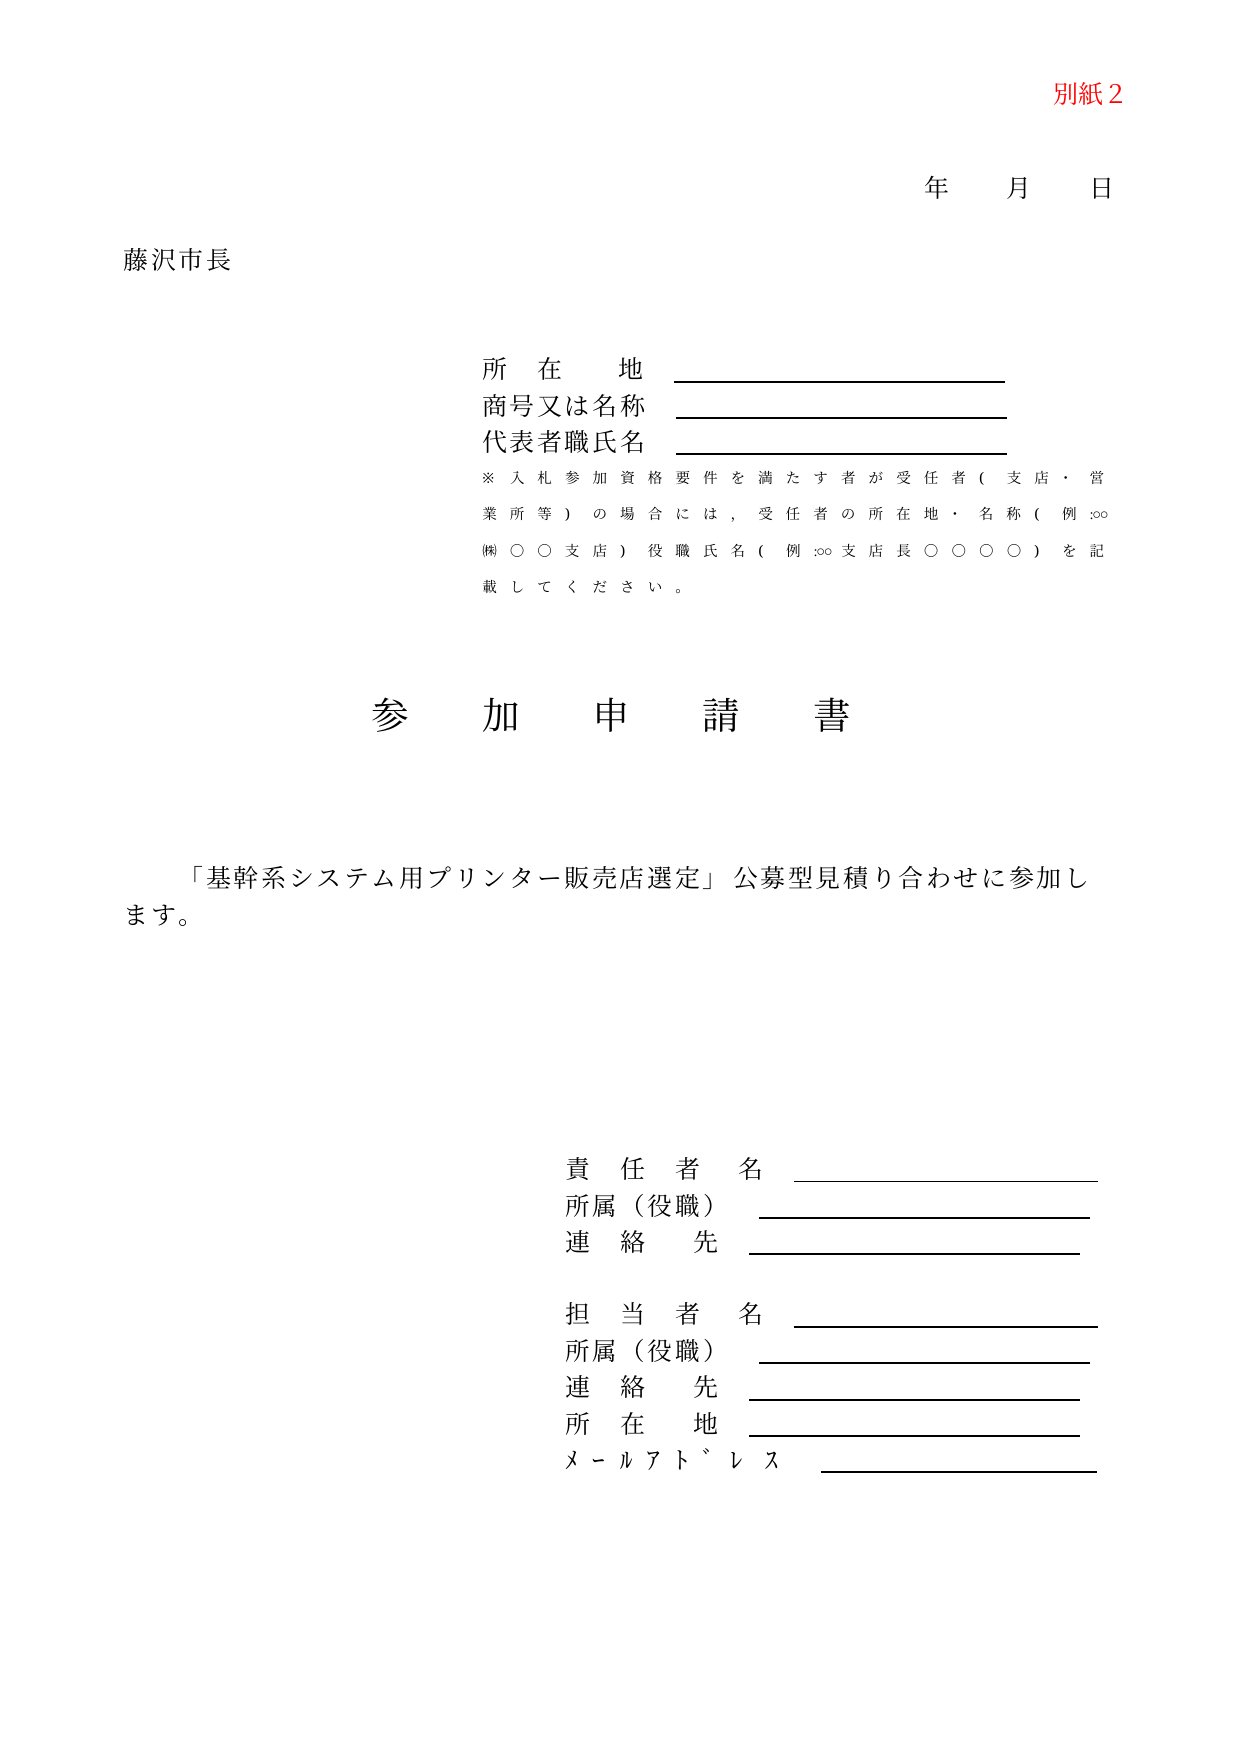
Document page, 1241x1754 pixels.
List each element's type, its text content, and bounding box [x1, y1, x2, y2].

text 所属（役職） [539, 1331, 1117, 1368]
text 商号又は名称 [456, 386, 1117, 422]
text 担当者名 [539, 1295, 1117, 1331]
text 所在地 [539, 1404, 1117, 1440]
text 代表者職氏名 [456, 422, 1117, 459]
text 藤沢市長 [123, 241, 1117, 277]
text ﾒｰﾙｱﾄﾞﾚｽ [539, 1440, 1117, 1477]
text 参 加 申 請 書 [123, 677, 1117, 750]
text 責任者名 [539, 1149, 1117, 1186]
text 年 月 日 [123, 168, 1117, 204]
text 「基幹系システム用プリンター販売店選定」公募型見積り合わせに参加します。 [123, 859, 1117, 931]
text 連絡先 [539, 1222, 1117, 1259]
text 所在地 [456, 350, 1117, 386]
text 所属（役職） [539, 1186, 1117, 1222]
text 連絡先 [539, 1368, 1117, 1404]
text ※入札参加資格要件を満たす者が受任者(支店･営業所等)の場合には，受任者の所在地･名称(例:○○㈱○○支店)役職氏名(例:○○支店長○○○○)を記載してください。 [458, 459, 1117, 604]
